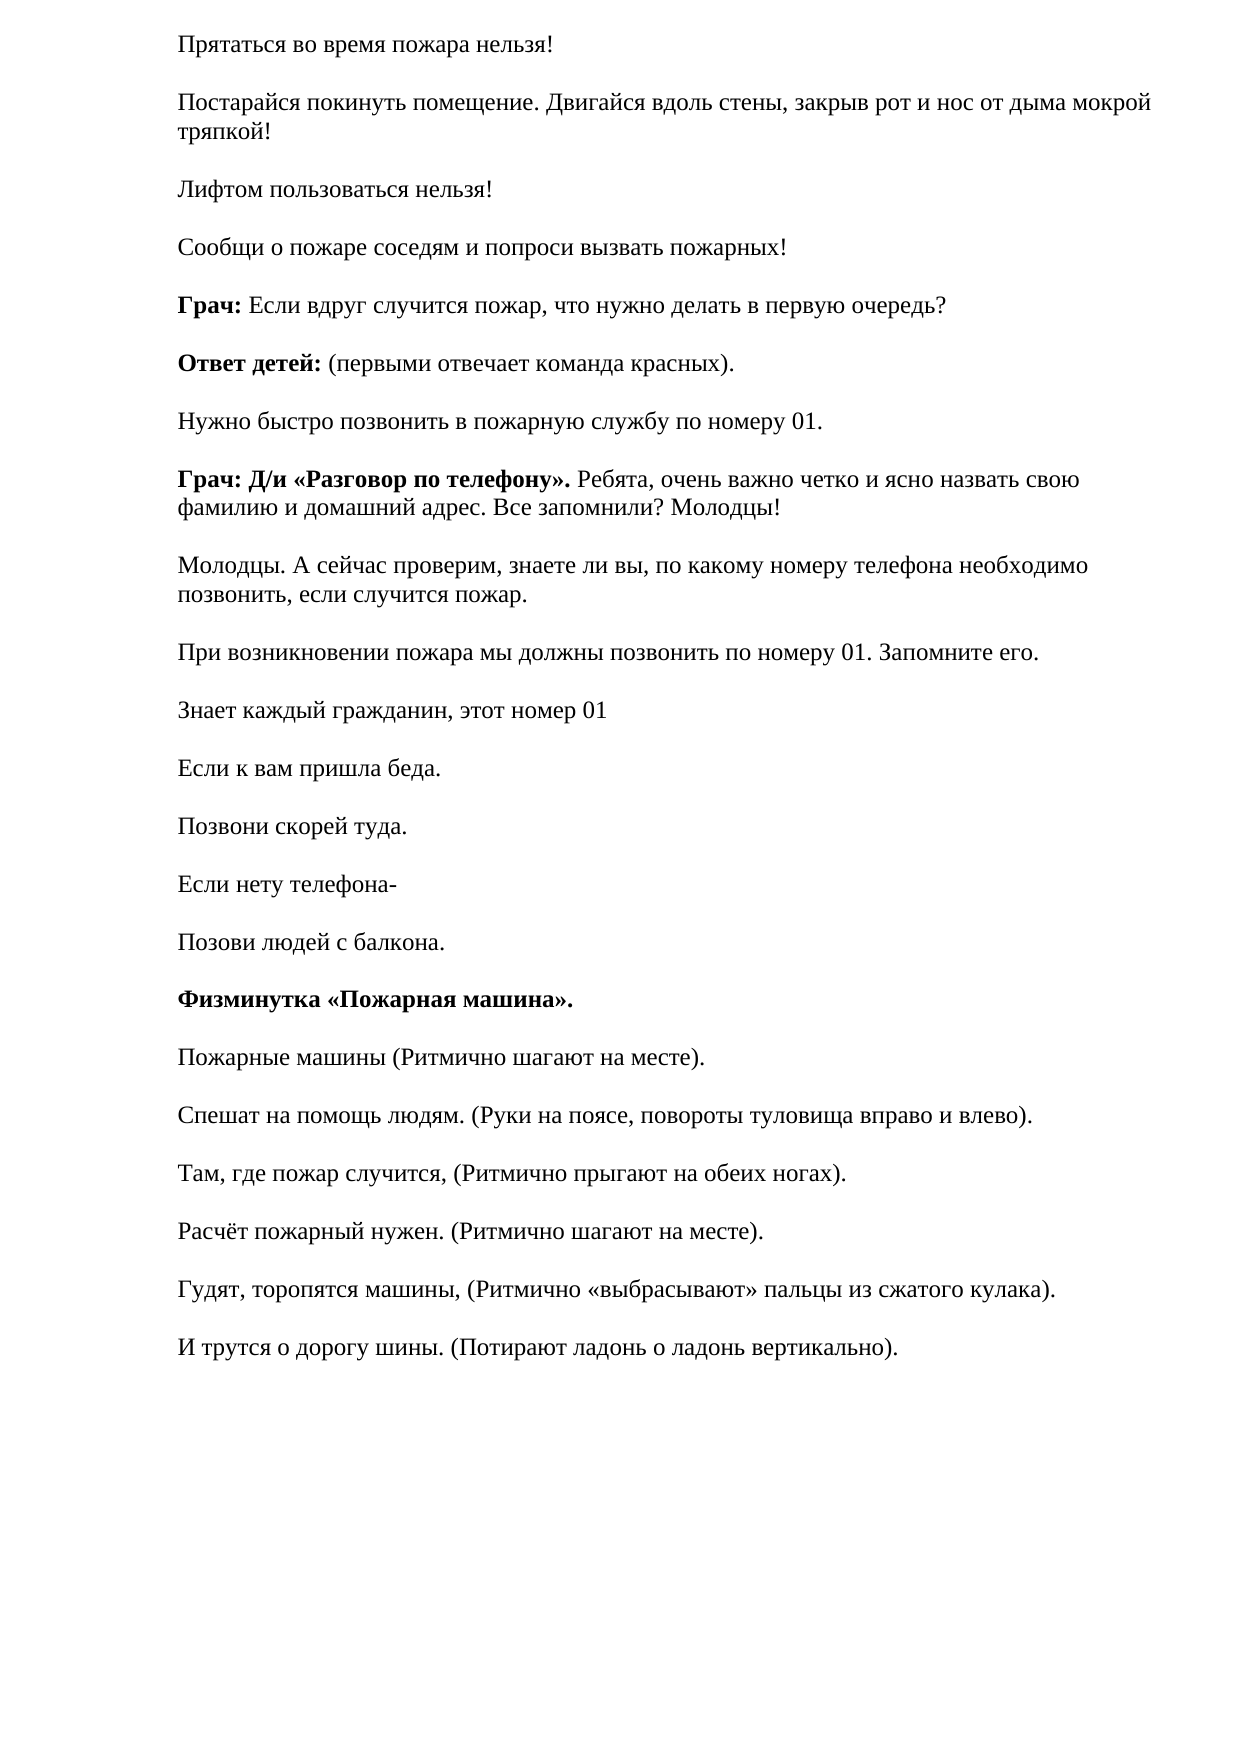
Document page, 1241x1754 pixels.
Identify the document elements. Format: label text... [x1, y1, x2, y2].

text Постарайся покинуть помещение. Двигайся вдоль стены, закрыв рот и нос от дыма мокрой тряпкой! [177, 87, 1167, 145]
text Гудят, торопятся машины, (Ритмично «выбрасывают» пальцы из сжатого кулака). [177, 1274, 1167, 1303]
text Физминутка «Пожарная машина». [177, 984, 1167, 1013]
text Лифтом пользоваться нельзя! [177, 174, 1167, 203]
text Прятаться во время пожара нельзя! [177, 29, 1167, 58]
text Позвони скорей туда. [177, 811, 1167, 839]
text И трутся о дорогу шины. (Потирают ладонь о ладонь вертикально). [177, 1332, 1167, 1361]
text Расчёт пожарный нужен. (Ритмично шагают на месте). [177, 1216, 1167, 1245]
text Сообщи о пожаре соседям и попроси вызвать пожарных! [177, 232, 1167, 261]
text Там, где пожар случится, (Ритмично прыгают на обеих ногах). [177, 1158, 1167, 1187]
text Если к вам пришла беда. [177, 753, 1167, 782]
text Грач: Если вдруг случится пожар, что нужно делать в первую очередь? [177, 290, 1167, 319]
text Молодцы. А сейчас проверим, знаете ли вы, по какому номеру телефона необходимо позвонить, если случится пожар. [177, 550, 1167, 608]
text Знает каждый гражданин, этот номер 01 [177, 695, 1167, 724]
text Нужно быстро позвонить в пожарную службу по номеру 01. [177, 406, 1167, 434]
text Пожарные машины (Ритмично шагают на месте). [177, 1042, 1167, 1071]
text Позови людей с балкона. [177, 927, 1167, 955]
text Грач: Д/и «Разговор по телефону». Ребята, очень важно четко и ясно назвать свою фамилию и домашний адрес. Все запомнили? Молодцы! [177, 464, 1167, 521]
text Ответ детей: (первыми отвечает команда красных). [177, 348, 1167, 377]
text Если нету телефона- [177, 869, 1167, 897]
text Спешат на помощь людям. (Руки на поясе, повороты туловища вправо и влево). [177, 1100, 1167, 1129]
text При возникновении пожара мы должны позвонить по номеру 01. Запомните его. [177, 637, 1167, 666]
